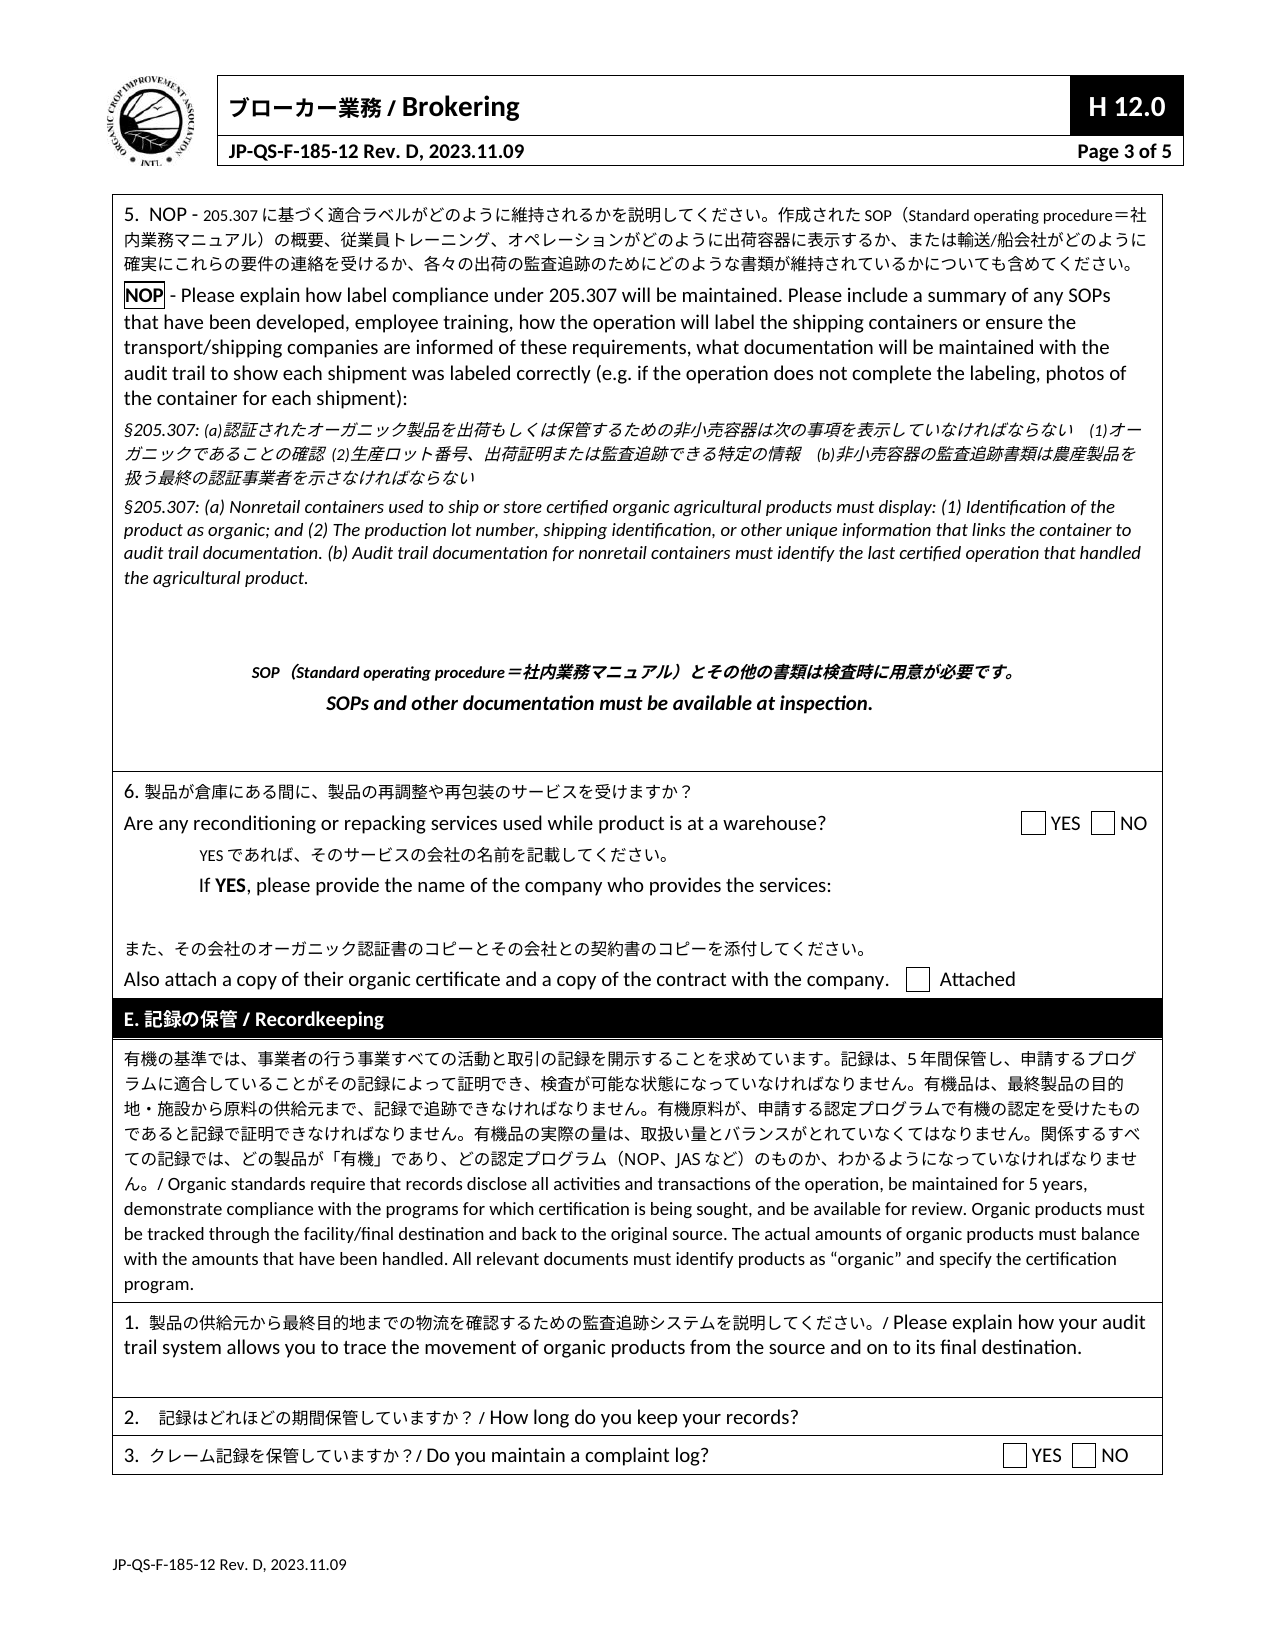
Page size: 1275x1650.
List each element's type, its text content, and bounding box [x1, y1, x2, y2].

table_cell 5. NOP - 205.307に基づく適合ラベルがどのように維持されるかを説明してください。作成されたSOP（Standard operating procedure＝社内業務マニュアル）の概要、従業員トレーニング、オペレーションがどのように出荷容器に表示するか、または輸送/船会社がどのように確実にこれらの要件の連絡を受けるか、各々の出荷の監査追跡のためにどのような書類が維持されているかについても含めてください。 NOP - Please explain how label compliance under 205.307 will be maintained. Please include a summary of any SOPs that have been developed, employee training, how the operation will label the shipping containers or ensure the transport/shipping companies are informed of these requirements, what documentation will be maintained with the audit trail to show each shipment was labeled correctly (e.g. if the operation does not complete the labeling, photos of the container for each shipment): §205.307: (a)認証されたオーガニック製品を出荷もしくは保管するための非小売容器は次の事項を表示していなければならない (1)オーガニックであることの確認 (2)生産ロット番号、出荷証明または監査追跡できる特定の情報 (b)非小売容器の監査追跡書類は農産製品を扱う最終の認証事業者を示さなければならない §205.307: (a) Nonretail containers used to ship or store certified organic agricultural products must display: (1) Identification of the product as organic; and (2) The production lot number, shipping identification, or other unique information that links the container to audit trail documentation. (b) Audit trail documentation for nonretail containers must identify the last certified operation that handled the agricultural product. SOP（Standard operating procedure＝社内業務マニュアル）とその他の書類は検査時に用意が必要です。 SOPs and other documentation must be available at inspection. [113, 195, 1162, 771]
table_cell 2. 記録はどれほどの期間保管していますか？ / How long do you keep your records? [113, 1398, 1162, 1435]
table_cell E. 記録の保管 / Recordkeeping [113, 999, 1162, 1038]
picture [106, 76, 195, 166]
table_cell 有機の基準では、事業者の行う事業すべての活動と取引の記録を開示することを求めています。記録は、5年間保管し、申請するプログラムに適合していることがその記録によって証明でき、検査が可能な状態になっていなければなりません。有機品は、最終製品の目的地・施設から原料の供給元まで、記録で追跡できなければなりません。有機原料が、申請する認定プログラムで有機の認定を受けたものであると記録で証明できなければなりません。有機品の実際の量は、取扱い量とバランスがとれていなくてはなりません。関係するすべての記録では、どの製品が「有機」であり、どの認定プログラム（NOP、JASなど）のものか、わかるようになっていなければなりません。/ Organic standards require that records disclose all activities and transactions of the operation, be maintained for 5 years, demonstrate compliance with the programs for which certification is being sought, and be available for review. Organic products must be tracked through the facility/final destination and back to the original source. The actual amounts of organic products must balance with the amounts that have been handled. All relevant documents must identify products as “organic” and specify the certification program. [113, 1040, 1162, 1302]
table_cell 3. クレーム記録を保管していますか？/ Do you maintain a complaint log? YES NO [113, 1436, 1162, 1474]
table_cell 1. 製品の供給元から最終目的地までの物流を確認するための監査追跡システムを説明してください。/ Please explain how your audit trail system allows you to trace the movement of organic products from the source and on to its final destination. [113, 1303, 1162, 1397]
table_cell 6. 製品が倉庫にある間に、製品の再調整や再包装のサービスを受けますか？ Are any reconditioning or repacking services used while product is at a warehouse? YES NO YESであれば、そのサービスの会社の名前を記載してください。 If YES, please provide the name of the company who provides the services: また、その会社のオーガニック認証書のコピーとその会社との契約書のコピーを添付してください。 Also attach a copy of their organic certificate and a copy of the contract with the company. Attached [113, 772, 1162, 998]
